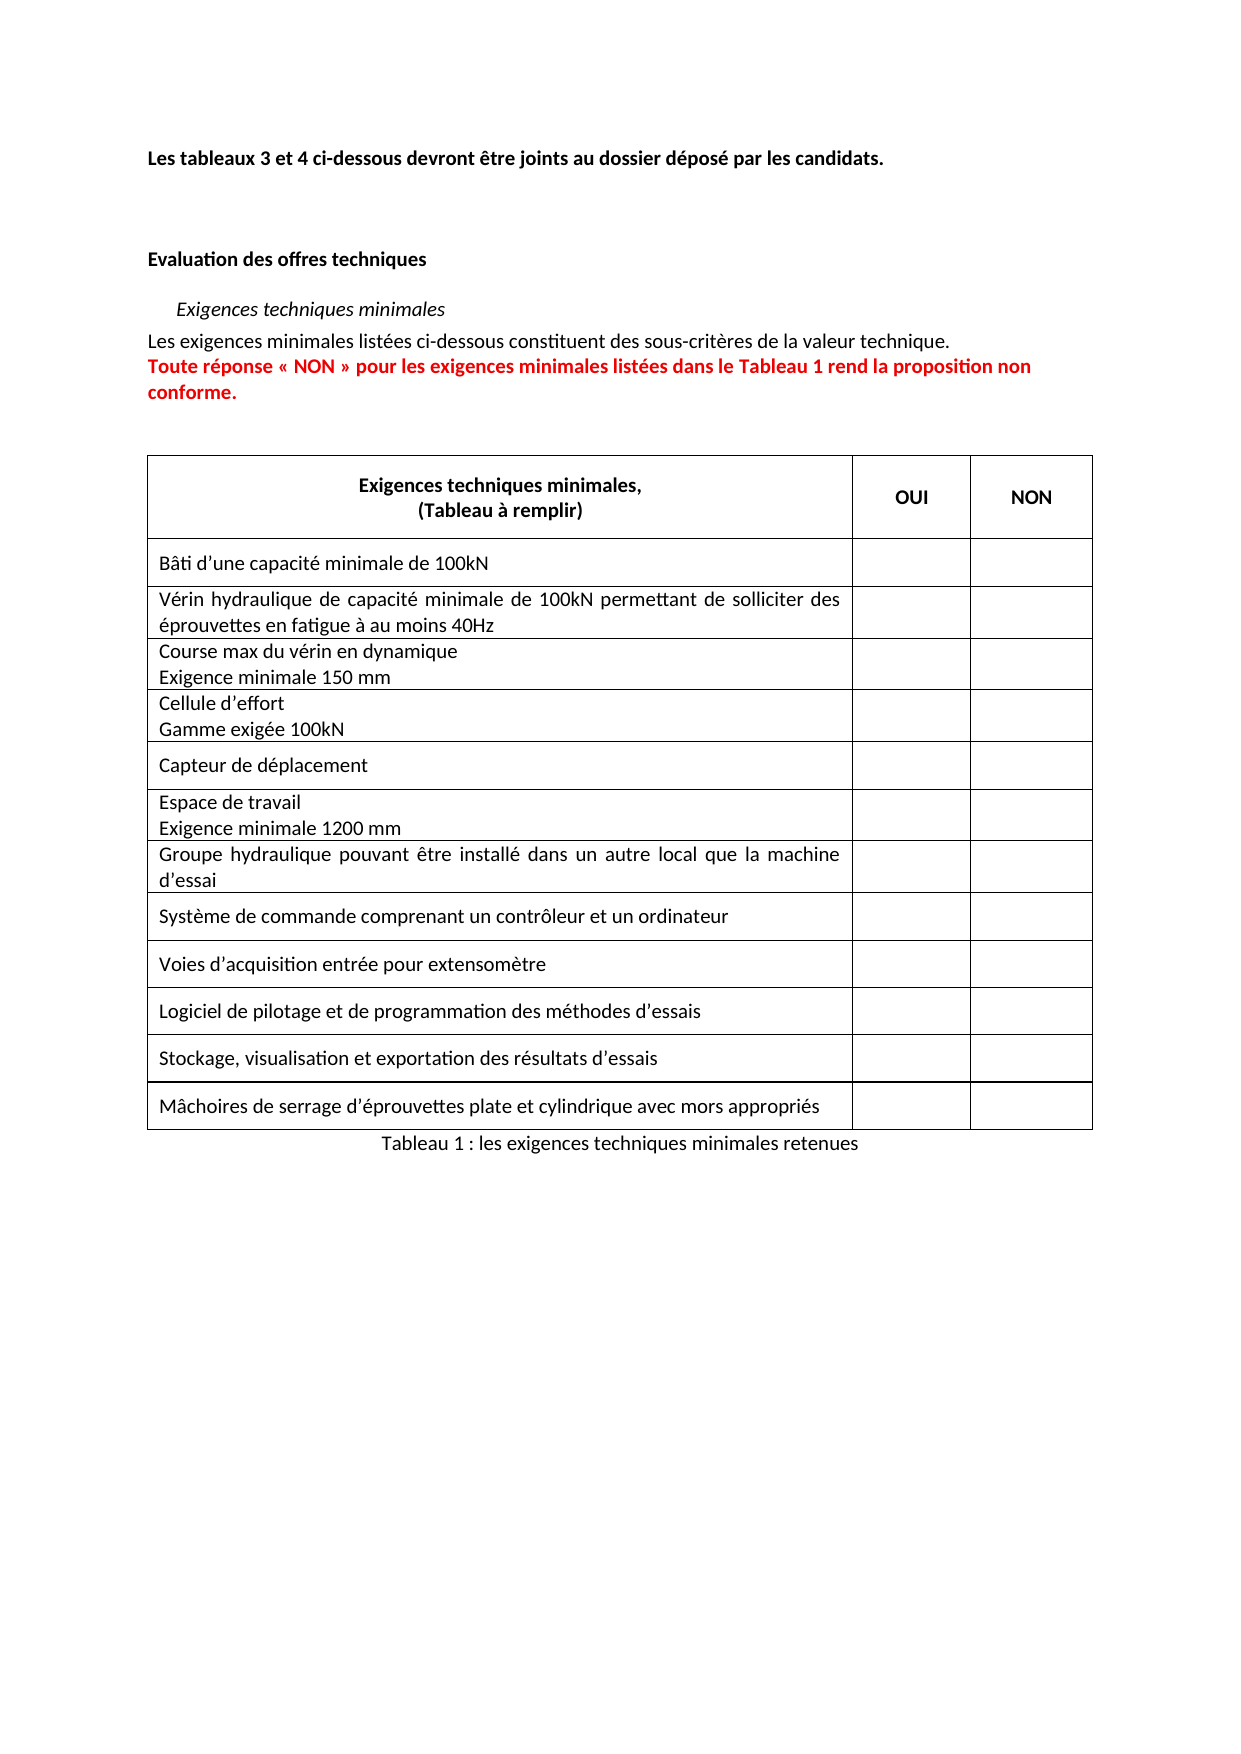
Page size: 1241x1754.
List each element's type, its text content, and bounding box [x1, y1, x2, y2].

table_cell Capteur de déplacement [148, 742, 852, 788]
table_cell [853, 587, 970, 637]
table_cell Stockage, visualisation et exportation des résultats d’essais [148, 1035, 852, 1081]
table_cell Espace de travail Exigence minimale 1200 mm [148, 790, 852, 840]
table_cell [853, 841, 970, 892]
table_cell Cellule d’effort Gamme exigée 100kN [148, 690, 852, 741]
text Evaluation des offres techniques [148, 246, 1093, 272]
table_cell [971, 690, 1092, 741]
table_cell [971, 1035, 1092, 1081]
table_cell Bâti d’une capacité minimale de 100kN [148, 539, 852, 586]
table_cell [971, 841, 1092, 892]
table_cell [971, 539, 1092, 586]
table_cell [971, 587, 1092, 637]
table_cell Logiciel de pilotage et de programmation des méthodes d’essais [148, 988, 852, 1034]
table_cell [853, 988, 970, 1034]
table_cell [971, 742, 1092, 788]
table_cell Voies d’acquisition entrée pour extensomètre [148, 941, 852, 987]
table_cell Course max du vérin en dynamique Exigence minimale 150 mm [148, 639, 852, 689]
table_cell [853, 539, 970, 586]
table_cell Mâchoires de serrage d’éprouvettes plate et cylindrique avec mors appropriés [148, 1083, 852, 1129]
table_header NON [971, 456, 1092, 538]
table_cell [853, 690, 970, 741]
table_cell Système de commande comprenant un contrôleur et un ordinateur [148, 893, 852, 939]
table_cell [971, 893, 1092, 939]
table_cell [971, 1083, 1092, 1129]
table_cell [971, 639, 1092, 689]
table_header Exigences techniques minimales, (Tableau à remplir) [148, 456, 852, 538]
table_cell [971, 941, 1092, 987]
table_cell Groupe hydraulique pouvant être installé dans un autre local que la machine d’essai [148, 841, 852, 892]
table_cell [853, 639, 970, 689]
text Les exigences minimales listées ci-dessous constituent des sous-critères de la valeur technique. [148, 328, 1093, 354]
text Les tableaux 3 et 4 ci-dessous devront être joints au dossier déposé par les candidats. [148, 145, 1093, 171]
table_cell [971, 988, 1092, 1034]
table_cell Vérin hydraulique de capacité minimale de 100kN permettant de solliciter des éprouvettes en fatigue à au moins 40Hz [148, 587, 852, 637]
table_cell [853, 893, 970, 939]
list Exigences techniques minimales [148, 297, 1093, 322]
table_header OUI [853, 456, 970, 538]
table_cell [853, 1035, 970, 1081]
table_cell [853, 941, 970, 987]
table_cell [853, 742, 970, 788]
table_cell [971, 790, 1092, 840]
table_cell [853, 1083, 970, 1129]
table_cell [853, 790, 970, 840]
